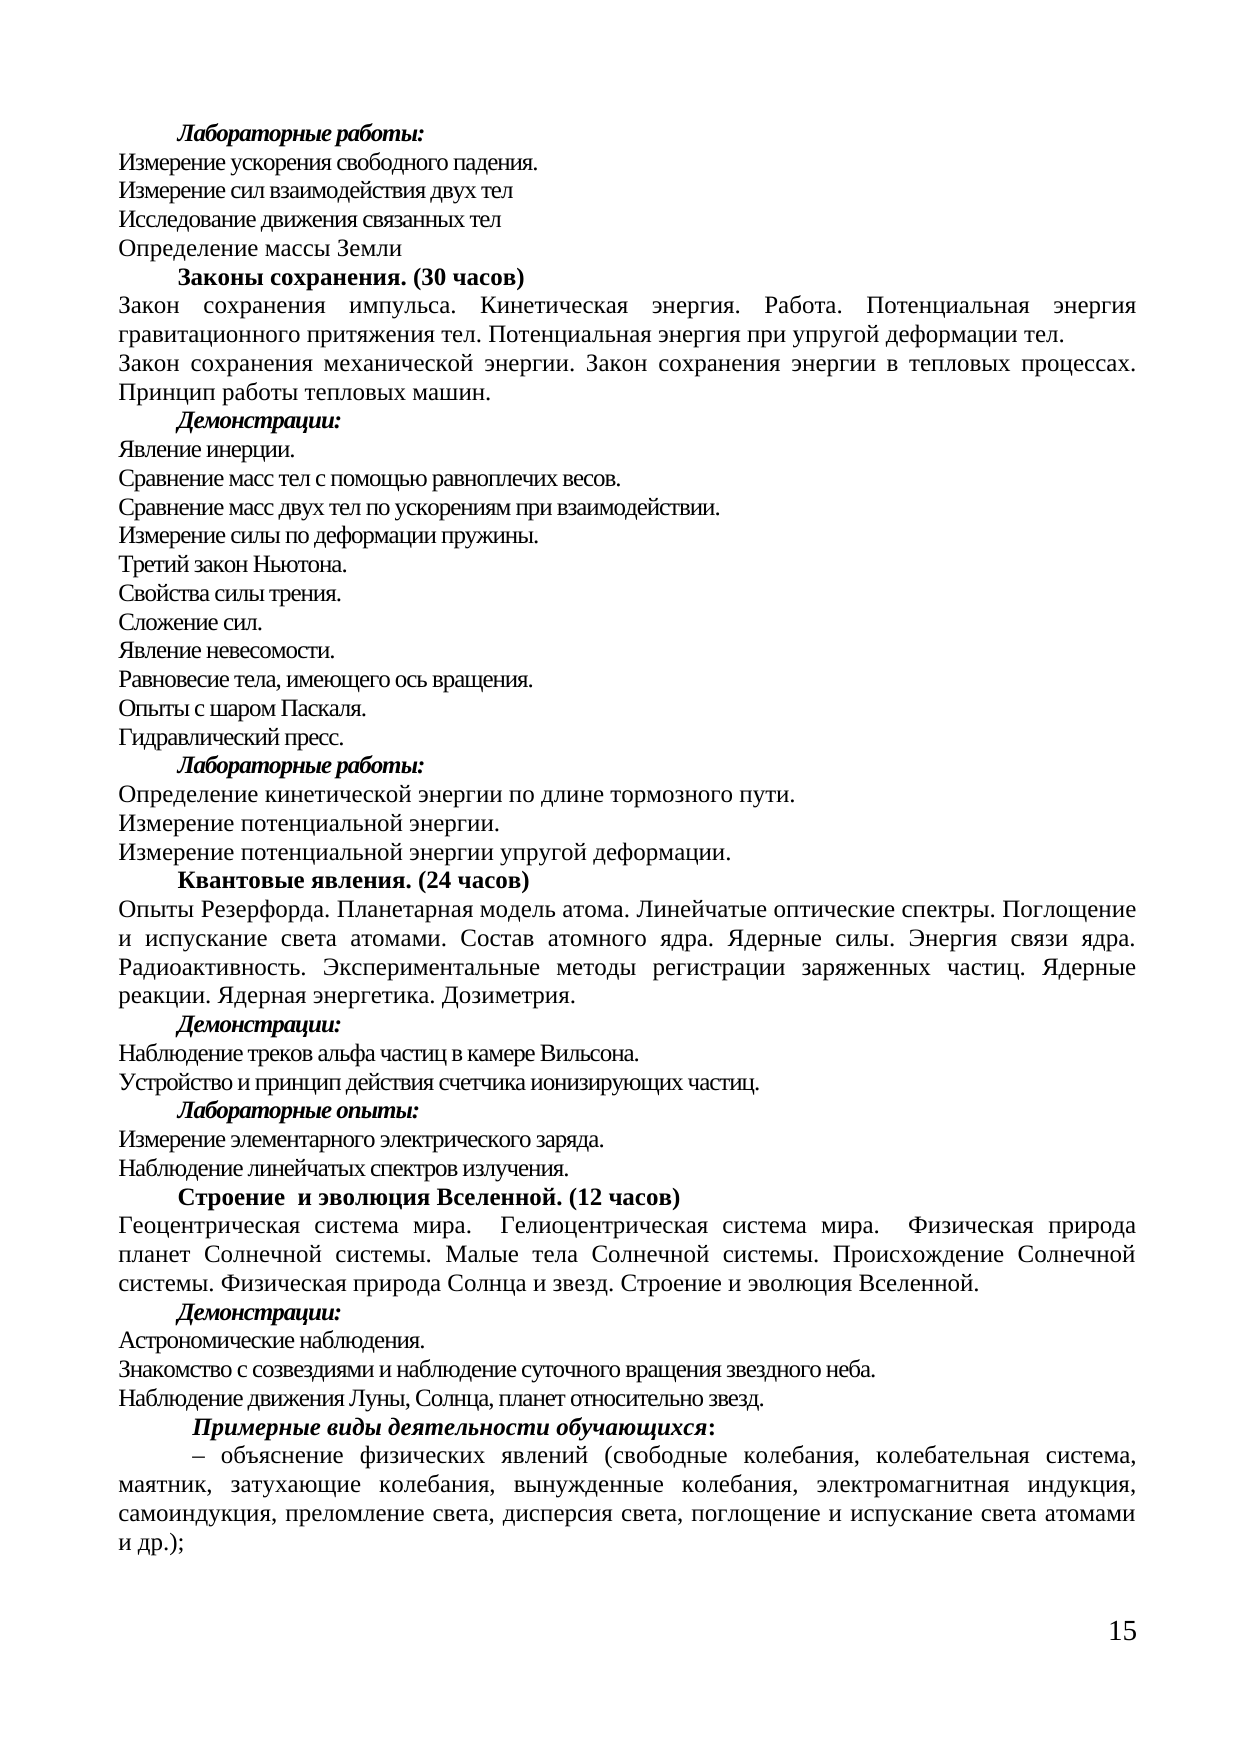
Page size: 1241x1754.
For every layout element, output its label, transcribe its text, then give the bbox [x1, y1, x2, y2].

text Гидравлический пресс. [118, 722, 1137, 751]
text Опыты Резерфорда. Планетарная модель атома. Линейчатые оптические спектры. Поглощение и испускание света атомами. Состав атомного ядра. Ядерные силы. Энергия связи ядра. Радиоактивность. Экспериментальные методы регистрации заряженных частиц. Ядерные реакции. Ядерная энергетика. Дозиметрия. [118, 894, 1137, 1009]
text Явление инерции. [118, 434, 1137, 463]
text Примерные виды деятельности обучающихся: [118, 1412, 1137, 1441]
text Закон сохранения механической энергии. Закон сохранения энергии в тепловых процессах. Принцип работы тепловых машин. [118, 348, 1137, 406]
text Строение и эволюция Вселенной. (12 часов) [118, 1182, 1137, 1211]
text Астрономические наблюдения. [118, 1326, 1137, 1354]
text Равновесие тела, имеющего ось вращения. [118, 664, 1137, 693]
text Измерение элементарного электрического заряда. [118, 1124, 1137, 1153]
text Измерение силы по деформации пружины. [118, 521, 1137, 549]
text Наблюдение треков альфа частиц в камере Вильсона. [118, 1038, 1137, 1067]
text Закон сохранения импульса. Кинетическая энергия. Работа. Потенциальная энергия гравитационного притяжения тел. Потенциальная энергия при упругой деформации тел. [118, 291, 1137, 348]
text Опыты с шаром Паскаля. [118, 693, 1137, 722]
text Наблюдение движения Луны, Солнца, планет относительно звезд. [118, 1383, 1137, 1412]
text Явление невесомости. [118, 636, 1137, 664]
text Сравнение масс тел с помощью равноплечих весов. [118, 463, 1137, 492]
text Демонстрации: [118, 1297, 1137, 1326]
text Демонстрации: [118, 1009, 1137, 1038]
text Исследование движения связанных тел [118, 204, 1137, 233]
text Сложение сил. [118, 607, 1137, 636]
text Определение массы Земли [118, 233, 1137, 262]
text Измерение ускорения свободного падения. [118, 147, 1137, 176]
text Свойства силы трения. [118, 578, 1137, 607]
text Квантовые явления. (24 часов) [118, 866, 1137, 894]
text Знакомство с созвездиями и наблюдение суточного вращения звездного неба. [118, 1354, 1137, 1383]
text Геоцентрическая система мира. Гелиоцентрическая система мира. Физическая природа планет Солнечной системы. Малые тела Солнечной системы. Происхождение Солнечной системы. Физическая природа Солнца и звезд. Строение и эволюция Вселенной. [118, 1211, 1137, 1297]
text Измерение потенциальной энергии упругой деформации. [118, 837, 1137, 866]
text Лабораторные работы: [118, 118, 1137, 147]
text Определение кинетической энергии по длине тормозного пути. [118, 779, 1137, 808]
text Измерение потенциальной энергии. [118, 808, 1137, 837]
text Измерение сил взаимодействия двух тел [118, 176, 1137, 204]
text Законы сохранения. (30 часов) [118, 262, 1137, 291]
text Лабораторные опыты: [118, 1096, 1137, 1124]
text Третий закон Ньютона. [118, 549, 1137, 578]
text Демонстрации: [118, 406, 1137, 434]
text Устройство и принцип действия счетчика ионизирующих частиц. [118, 1067, 1137, 1096]
text Наблюдение линейчатых спектров излучения. [118, 1153, 1137, 1182]
text – объяснение физических явлений (свободные колебания, колебательная система, маятник, затухающие колебания, вынужденные колебания, электромагнитная индукция, самоиндукция, преломление света, дисперсия света, поглощение и испускание света атомами и др.); [118, 1441, 1137, 1556]
text Лабораторные работы: [118, 751, 1137, 779]
text Сравнение масс двух тел по ускорениям при взаимодействии. [118, 492, 1137, 521]
